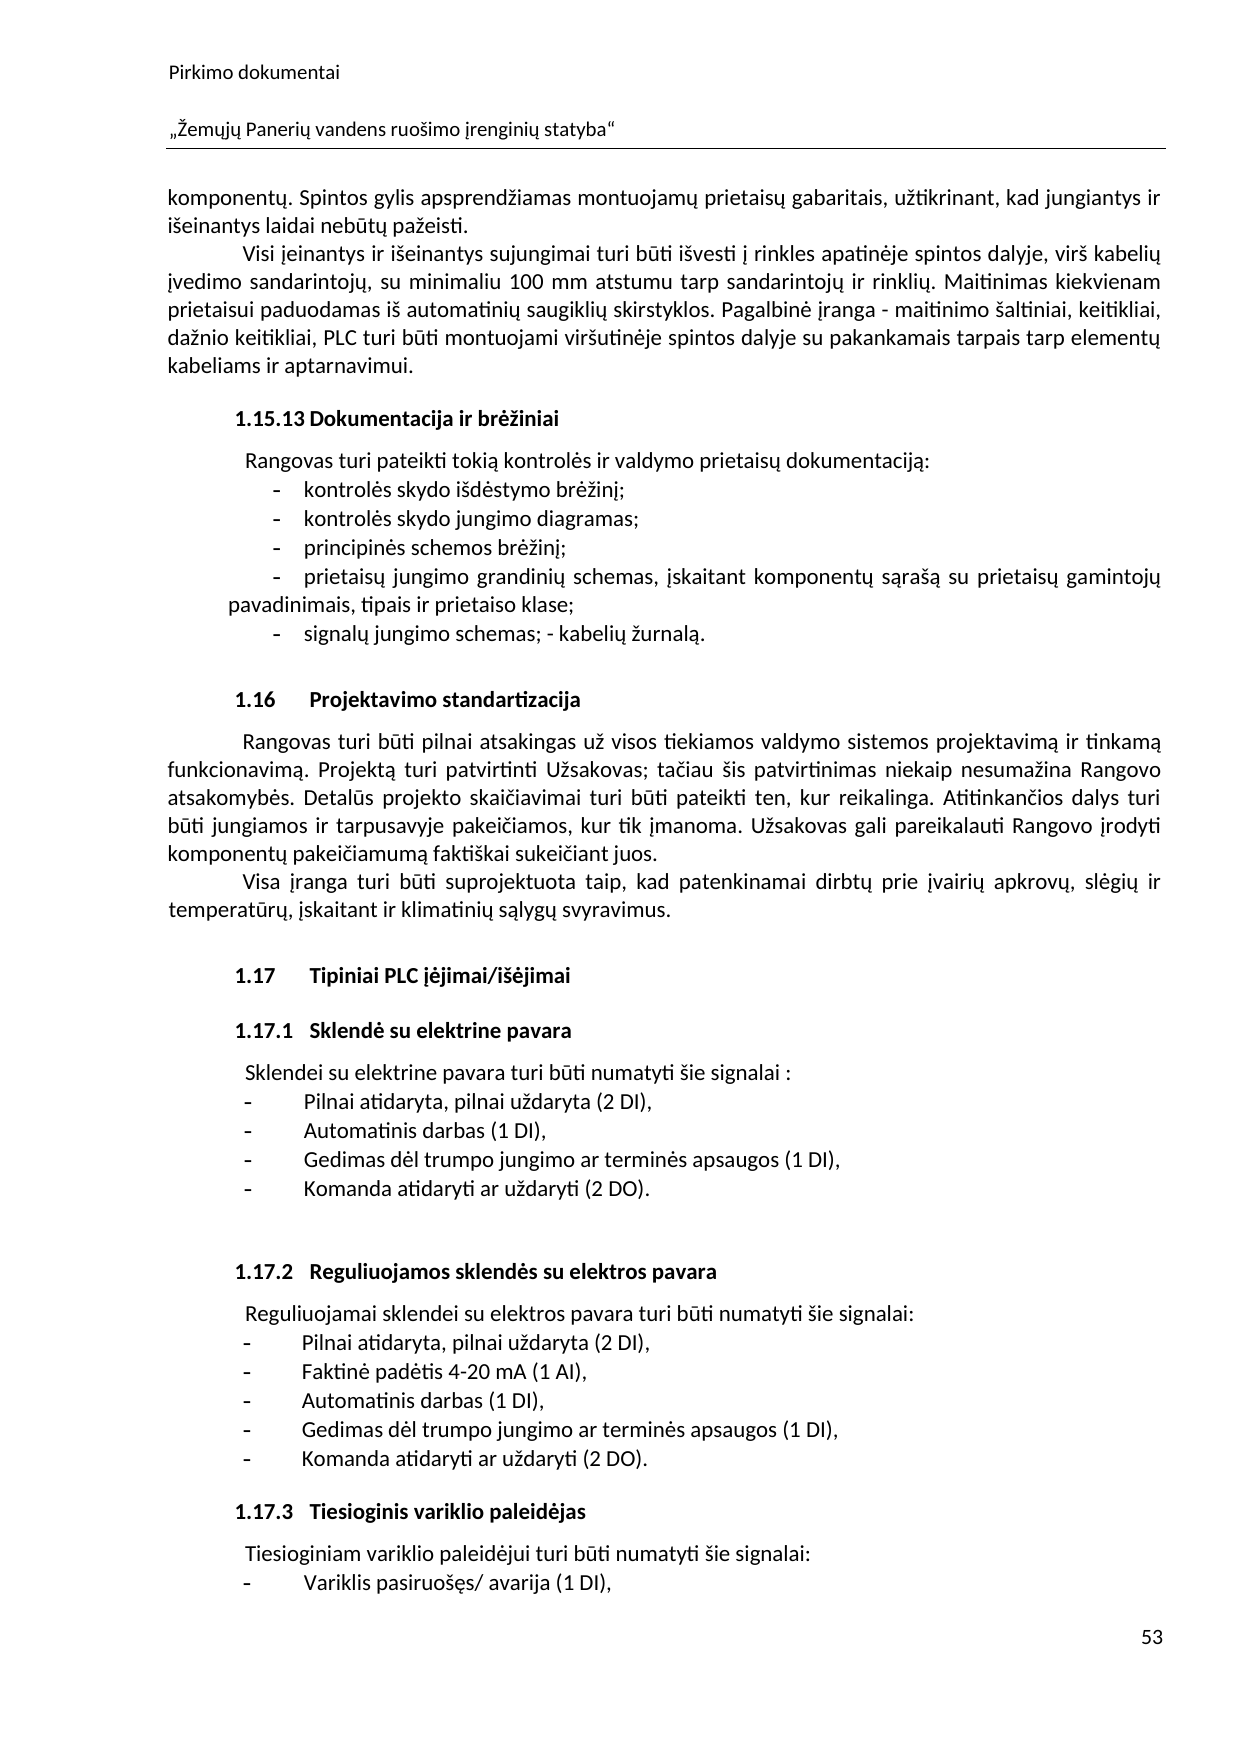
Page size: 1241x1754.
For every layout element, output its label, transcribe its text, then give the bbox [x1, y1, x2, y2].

text Tiesioginiam variklio paleidėjui turi būti numatyti šie signalai: [245, 1539, 1163, 1567]
text Rangovas turi būti pilnai atsakingas už visos tiekiamos valdymo sistemos projektavimą ir tinkamą funkcionavimą. Projektą turi patvirtinti Užsakovas; tačiau šis patvirtinimas niekaip nesumažina Rangovo atsakomybės. Detalūs projekto skaičiavimai turi būti pateikti ten, kur reikalinga. Atitinkančios dalys turi būti jungiamos ir tarpusavyje pakeičiamos, kur tik įmanoma. Užsakovas gali pareikalauti Rangovo įrodyti komponentų pakeičiamumą faktiškai sukeičiant juos. [167, 727, 1163, 867]
subtitle Dokumentacija ir brėžiniai [234, 404, 1163, 432]
text Visi įeinantys ir išeinantys sujungimai turi būti išvesti į rinkles apatinėje spintos dalyje, virš kabelių įvedimo sandarintojų, su minimaliu 100 mm atstumu tarp sandarintojų ir rinklių. Maitinimas kiekvienam prietaisui paduodamas iš automatinių saugiklių skirstyklos. Pagalbinė įranga - maitinimo šaltiniai, keitikliai, dažnio keitikliai, PLC turi būti montuojami viršutinėje spintos dalyje su pakankamais tarpais tarp elementų kabeliams ir aptarnavimui. [167, 239, 1163, 379]
list prietaisų jungimo grandinių schemas, įskaitant komponentų sąrašą su prietaisų gamintojų pavadinimais, tipais ir prietaiso klase; [228, 561, 1163, 618]
text Sklendei su elektrine pavara turi būti numatyti šie signalai : [245, 1058, 1163, 1086]
list signalų jungimo schemas; - kabelių žurnalą. [228, 618, 1163, 647]
subtitle Sklendė su elektrine pavara [234, 1016, 1163, 1044]
list Pilnai atidaryta, pilnai uždaryta (2 DI), [243, 1327, 1163, 1356]
list principinės schemos brėžinį; [228, 532, 1163, 561]
list Pilnai atidaryta, pilnai uždaryta (2 DI), [244, 1086, 1163, 1115]
subtitle Projektavimo standartizacija [234, 685, 1163, 713]
text Rangovas turi pateikti tokią kontrolės ir valdymo prietaisų dokumentaciją: [245, 446, 1163, 474]
text Reguliuojamai sklendei su elektros pavara turi būti numatyti šie signalai: [245, 1299, 1163, 1327]
list Automatinis darbas (1 DI), [243, 1385, 1163, 1414]
list Faktinė padėtis 4-20 mA (1 AI), [243, 1356, 1163, 1385]
list kontrolės skydo jungimo diagramas; [228, 503, 1163, 532]
list Komanda atidaryti ar uždaryti (2 DO). [243, 1443, 1163, 1472]
list Variklis pasiruošęs/ avarija (1 DI), [243, 1567, 875, 1596]
list Gedimas dėl trumpo jungimo ar terminės apsaugos (1 DI), [243, 1414, 1163, 1443]
list Gedimas dėl trumpo jungimo ar terminės apsaugos (1 DI), [244, 1144, 1163, 1173]
subtitle Reguliuojamos sklendės su elektros pavara [234, 1257, 1163, 1285]
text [167, 183, 1163, 239]
list kontrolės skydo išdėstymo brėžinį; [228, 474, 1163, 503]
subtitle Tipiniai PLC įėjimai/išėjimai [234, 961, 1163, 989]
list Automatinis darbas (1 DI), [244, 1115, 1163, 1144]
text Visa įranga turi būti suprojektuota taip, kad patenkinamai dirbtų prie įvairių apkrovų, slėgių ir temperatūrų, įskaitant ir klimatinių sąlygų svyravimus. [168, 867, 1163, 923]
subtitle Tiesioginis variklio paleidėjas [234, 1497, 1163, 1525]
list Komanda atidaryti ar uždaryti (2 DO). [244, 1173, 1163, 1202]
